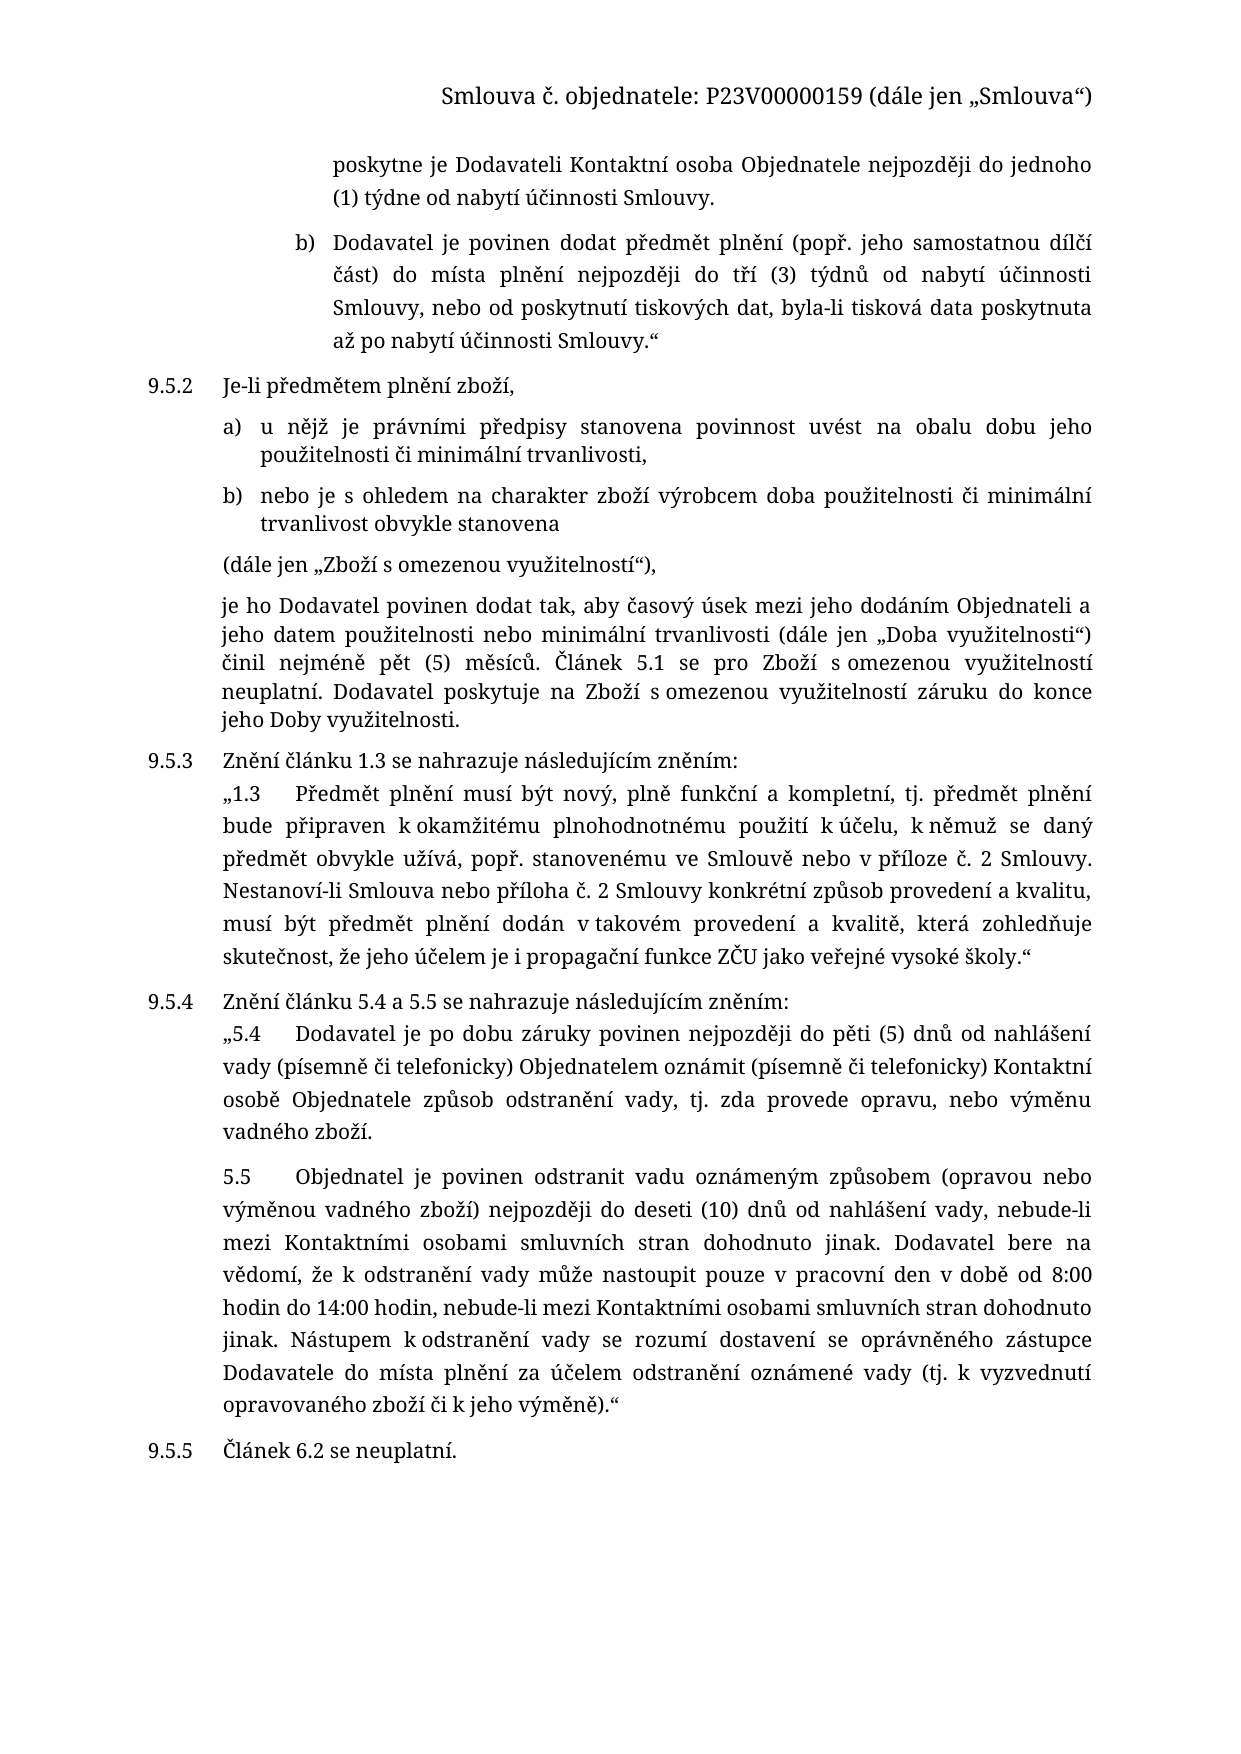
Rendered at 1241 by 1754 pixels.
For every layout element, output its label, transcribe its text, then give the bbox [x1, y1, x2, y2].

text (dále jen „Zboží s omezenou využitelností“), [223, 551, 1093, 579]
list 5.5 Objednatel je povinen odstranit vadu oznámeným způsobem (opravou nebo výměnou vadného zboží) nejpozději do deseti (10) dnů od nahlášení vady, nebude-li mezi Kontaktními osobami smluvních stran dohodnuto jinak. Dodavatel bere na vědomí, že k odstranění vady může nastoupit pouze v pracovní den v době od 8:00 hodin do 14:00 hodin, nebude-li mezi Kontaktními osobami smluvních stran dohodnuto jinak. Nástupem k odstranění vady se rozumí dostavení se oprávněného zástupce Dodavatele do místa plnění za účelem odstranění oznámené vady (tj. k vyzvednutí opravovaného zboží či k jeho výměně).“ [223, 1162, 1093, 1419]
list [295, 150, 1093, 211]
list „5.4 Dodavatel je po dobu záruky povinen nejpozději do pěti (5) dnů od nahlášení vady (písemně či telefonicky) Objednatelem oznámit (písemně či telefonicky) Kontaktní osobě Objednatele způsob odstranění vady, tj. zda provede opravu, nebo výměnu vadného zboží. [223, 1019, 1093, 1146]
text je ho Dodavatel povinen dodat tak, aby časový úsek mezi jeho dodáním Objednateli a jeho datem použitelnosti nebo minimální trvanlivosti (dále jen „Doba využitelnosti“) činil nejméně pět (5) měsíců. Článek 5.1 se pro Zboží s omezenou využitelností neuplatní. Dodavatel poskytuje na Zboží s omezenou využitelností záruku do konce jeho Doby využitelnosti. [221, 591, 1093, 734]
list „1.3 Předmět plnění musí být nový, plně funkční a kompletní, tj. předmět plnění bude připraven k okamžitému plnohodnotnému použití k účelu, k němuž se daný předmět obvykle užívá, popř. stanovenému ve Smlouvě nebo v příloze č. 2 Smlouvy. Nestanoví-li Smlouva nebo příloha č. 2 Smlouvy konkrétní způsob provedení a kvalitu, musí být předmět plnění dodán v takovém provedení a kvalitě, která zohledňuje skutečnost, že jeho účelem je i propagační funkce ZČU jako veřejné vysoké školy.“ [223, 779, 1093, 970]
list Znění článku 5.4 a 5.5 se nahrazuje následujícím zněním: [148, 987, 1093, 1015]
list Je-li předmětem plnění zboží, [148, 371, 1093, 399]
list Dodavatel je povinen dodat předmět plnění (popř. jeho samostatnou dílčí část) do místa plnění nejpozději do tří (3) týdnů od nabytí účinnosti Smlouvy, nebo od poskytnutí tiskových dat, byla-li tisková data poskytnuta až po nabytí účinnosti Smlouvy.“ [295, 228, 1093, 354]
list u nějž je právními předpisy stanovena povinnost uvést na obalu dobu jeho použitelnosti či minimální trvanlivosti, [223, 412, 1093, 469]
list nebo je s ohledem na charakter zboží výrobcem doba použitelnosti či minimální trvanlivost obvykle stanovena [223, 481, 1093, 538]
list Znění článku 1.3 se nahrazuje následujícím zněním: [148, 746, 1093, 774]
list Článek 6.2 se neuplatní. [148, 1436, 1093, 1464]
